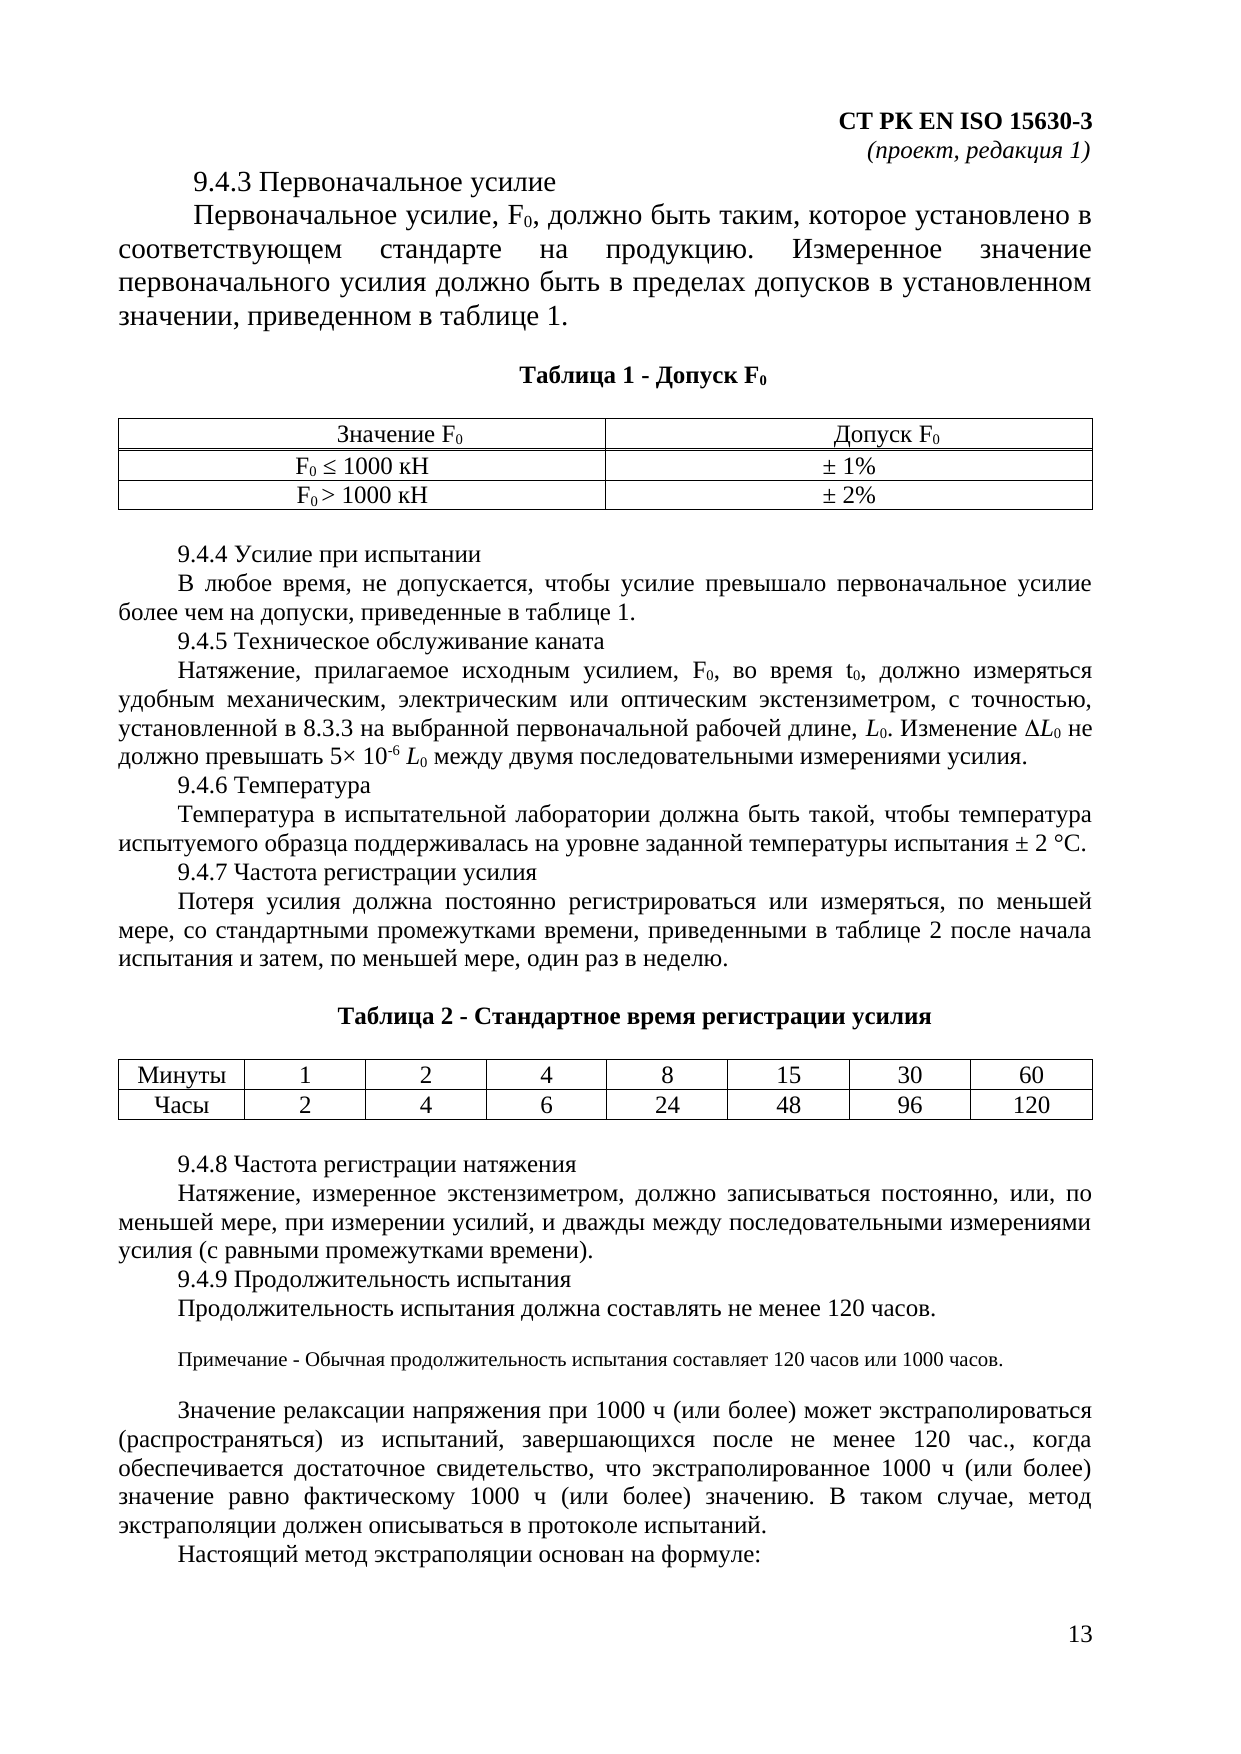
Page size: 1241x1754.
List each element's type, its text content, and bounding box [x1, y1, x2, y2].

table_header Значение F0 [119, 419, 605, 448]
text 9.4.8 Частота регистрации натяжения [118, 1149, 1092, 1178]
text Натяжение, прилагаемое исходным усилием, F0, во время t0, должно измеряться удобным механическим, электрическим или оптическим экстензиметром, с точностью, установленной в 8.3.3 на выбранной первоначальной рабочей длине, L0. Изменение L0 не должно превышать 5× 10-6 L0 между двумя последовательными измерениями усилия. [118, 655, 1092, 770]
table_cell 6 [487, 1090, 606, 1119]
table_cell 120 [971, 1090, 1092, 1119]
table_header 2 [366, 1060, 486, 1089]
table_cell ± 1% [606, 451, 1092, 479]
text 9.4.3 Первоначальное усилие [118, 164, 1092, 197]
text Потеря усилия должна постоянно регистрироваться или измеряться, по меньшей мере, со стандартными промежутками времени, приведенными в таблице 2 после начала испытания и затем, по меньшей мере, один раз в неделю. [118, 886, 1092, 972]
text Примечание - Обычная продолжительность испытания составляет 120 часов или 1000 часов. [118, 1347, 1092, 1371]
text 9.4.9 Продолжительность испытания [118, 1264, 1092, 1293]
table_header 8 [607, 1060, 727, 1089]
table_cell 2 [245, 1090, 365, 1119]
table_header 30 [850, 1060, 970, 1089]
table_cell 4 [366, 1090, 486, 1119]
text Значение релаксации напряжения при 1000 ч (или более) может экстраполироваться (распространяться) из испытаний, завершающихся после не менее 120 час., когда обеспечивается достаточное свидетельство, что экстраполированное 1000 ч (или более) значение равно фактическому 1000 ч (или более) значению. В таком случае, метод экстраполяции должен описываться в протоколе испытаний. [118, 1395, 1092, 1539]
table_header 4 [487, 1060, 606, 1089]
text Продолжительность испытания должна составлять не менее 120 часов. [118, 1293, 1092, 1322]
table_cell Часы [119, 1090, 244, 1119]
table_cell F0 ≤ 1000 кН [119, 451, 605, 479]
text 9.4.5 Техническое обслуживание каната [118, 626, 1092, 655]
table_header Допуск F0 [606, 419, 1092, 448]
text Таблица 1 - Допуск F0 [118, 360, 1092, 389]
text 9.4.4 Усилие при испытании [118, 539, 1092, 568]
text В любое время, не допускается, чтобы усилие превышало первоначальное усилие более чем на допуски, приведенные в таблице 1. [118, 568, 1092, 626]
table_cell 48 [728, 1090, 849, 1119]
table_header 1 [245, 1060, 365, 1089]
table_header Минуты [119, 1060, 244, 1089]
text Таблица 2 - Стандартное время регистрации усилия [118, 1001, 1092, 1030]
table_header 60 [971, 1060, 1092, 1089]
table_header 15 [728, 1060, 849, 1089]
table_cell F0 > 1000 кН [119, 481, 605, 509]
text 9.4.7 Частота регистрации усилия [118, 857, 1092, 886]
table_cell 24 [607, 1090, 727, 1119]
text Натяжение, измеренное экстензиметром, должно записываться постоянно, или, по меньшей мере, при измерении усилий, и дважды между последовательными измерениями усилия (с равными промежутками времени). [118, 1178, 1092, 1264]
text 9.4.6 Температура [118, 770, 1092, 799]
table_cell 96 [850, 1090, 970, 1119]
table_cell ± 2% [606, 481, 1092, 509]
text Настоящий метод экстраполяции основан на формуле: [118, 1539, 1092, 1568]
text Температура в испытательной лаборатории должна быть такой, чтобы температура испытуемого образца поддерживалась на уровне заданной температуры испытания ± 2 °С. [118, 799, 1092, 857]
text Первоначальное усилие, F0, должно быть таким, которое установлено в соответствующем стандарте на продукцию. Измеренное значение первоначального усилия должно быть в пределах допусков в установленном значении, приведенном в таблице 1. [118, 197, 1092, 331]
